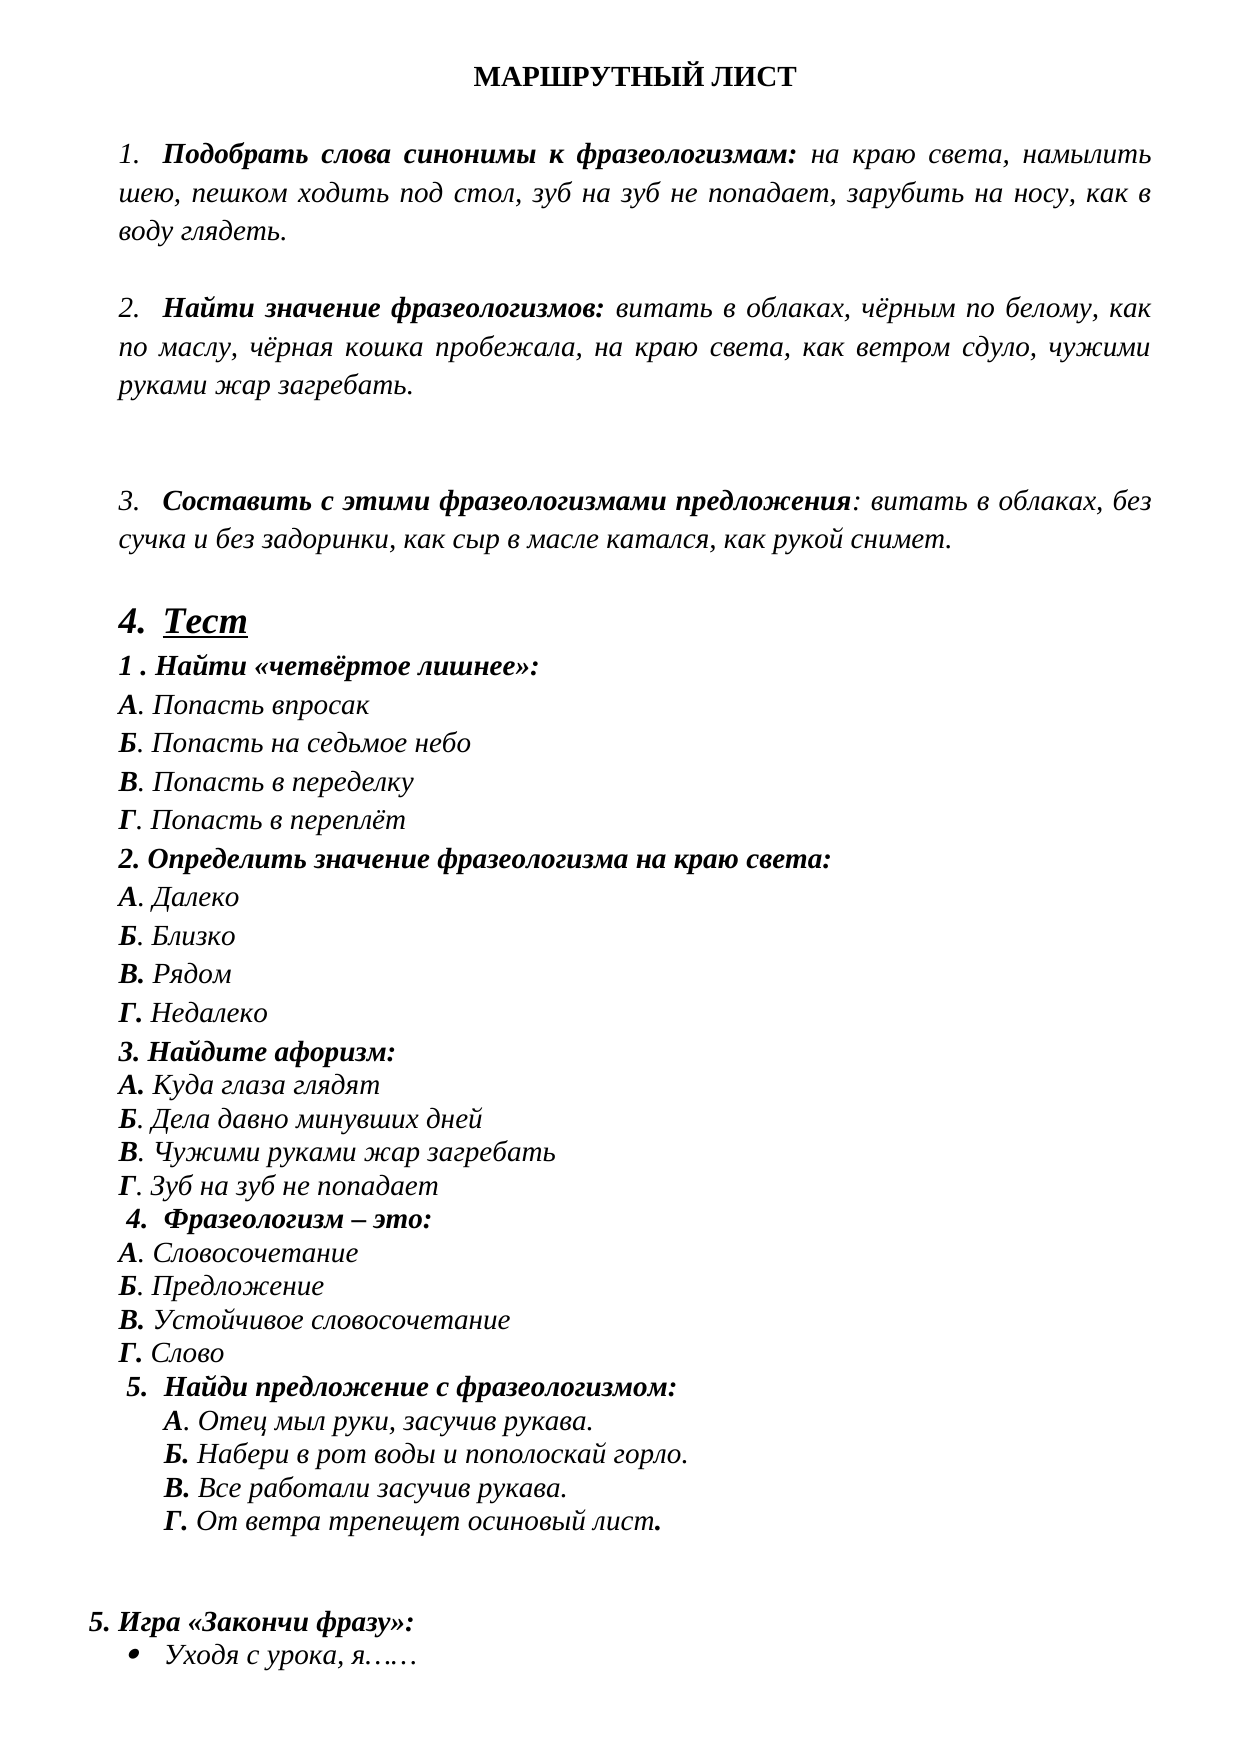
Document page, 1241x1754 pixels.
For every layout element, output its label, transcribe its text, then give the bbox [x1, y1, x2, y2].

list Фразеологизм – это: [126, 1201, 1152, 1235]
list А. Далеко [118, 879, 1152, 913]
text 5. Игра «Закончи фразу»: [89, 1604, 1152, 1637]
text В. Чужими руками жар загребать [89, 1134, 1152, 1168]
list Б. Попасть на седьмое небо [118, 725, 1152, 759]
list Тест [118, 599, 1152, 642]
list Уходя с урока, я…… [126, 1637, 1152, 1671]
list Подобрать слова синонимы к фразеологизмам: на краю света, намылить шею, пешком ходить под стол, зуб на зуб не попадает, зарубить на носу, как в воду глядеть. [118, 136, 1152, 247]
list 1 . Найти «четвёртое лишнее»: [118, 648, 1152, 682]
list 3. Найдите афоризм: [118, 1034, 1152, 1067]
list МАРШРУТНЫЙ ЛИСТ [118, 59, 1152, 93]
list Г. Попасть в переплёт [118, 802, 1152, 836]
text Б. Дела давно минувших дней [89, 1101, 1152, 1134]
list Г. Недалеко [118, 995, 1152, 1029]
list Б. Набери в рот воды и пополоскай горло. [164, 1436, 1152, 1470]
text А. Словосочетание [118, 1235, 1152, 1268]
list Составить с этими фразеологизмами предложения: витать в облаках, без сучка и без задоринки, как сыр в масле катался, как рукой снимет. [118, 483, 1152, 555]
list Найди предложение с фразеологизмом: [126, 1369, 1152, 1403]
text Г. Зуб на зуб не попадает [89, 1168, 1152, 1201]
list А. Попасть впросак [118, 687, 1152, 720]
text Б. Предложение [118, 1268, 1152, 1302]
list Найти значение фразеологизмов: витать в облаках, чёрным по белому, как по маслу, чёрная кошка пробежала, на краю света, как ветром сдуло, чужими руками жар загребать. [118, 290, 1152, 401]
list В. Попасть в переделку [118, 764, 1152, 797]
list 2. Определить значение фразеологизма на краю света: [118, 841, 1152, 874]
list В. Рядом [118, 957, 1152, 990]
list В. Все работали засучив рукава. [164, 1470, 1152, 1503]
list Б. Близко [118, 918, 1152, 952]
text В. Устойчивое словосочетание [118, 1302, 1152, 1336]
text Г. Слово [118, 1336, 1152, 1369]
list Г. От ветра трепещет осиновый лист. [164, 1503, 1152, 1537]
list А. Отец мыл руки, засучив рукава. [164, 1403, 1152, 1436]
text А. Куда глаза глядят [89, 1067, 1152, 1101]
